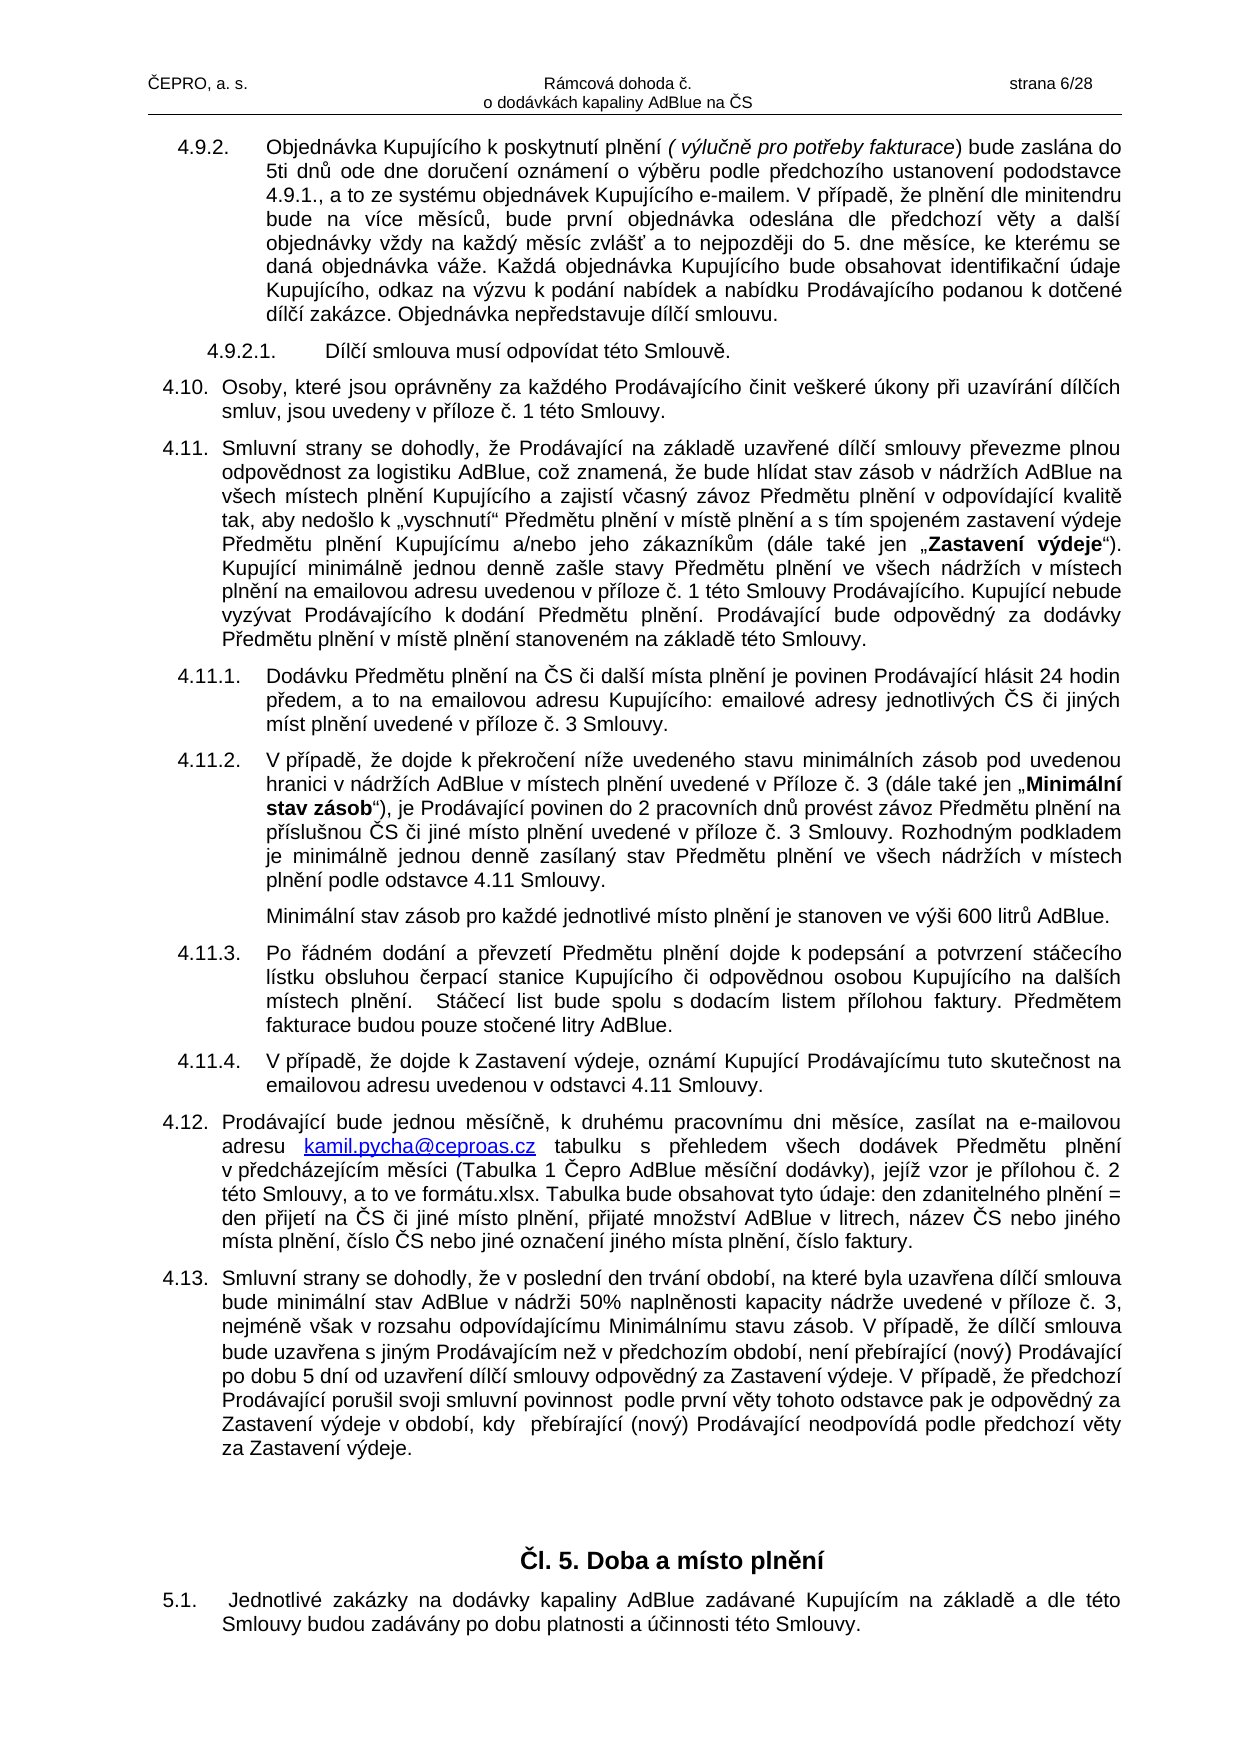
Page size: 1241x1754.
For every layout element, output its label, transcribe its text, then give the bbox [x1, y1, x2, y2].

text Jednotlivé zakázky na dodávky kapaliny AdBlue zadávané Kupujícím na základě a dle této Smlouvy budou zadávány po dobu platnosti a účinnosti této Smlouvy. [162, 1587, 1122, 1635]
text Objednávka Kupujícího k poskytnutí plnění ( výlučně pro potřeby fakturace) bude zaslána do 5ti dnů ode dne doručení oznámení o výběru podle předchozího ustanovení pododstavce 4.9.1., a to ze systému objednávek Kupujícího e-mailem. V případě, že plnění dle minitendru bude na více měsíců, bude první objednávka odeslána dle předchozí věty a další objednávky vždy na každý měsíc zvlášť a to nejpozději do 5. dne měsíce, ke kterému se daná objednávka váže. Každá objednávka Kupujícího bude obsahovat identifikační údaje Kupujícího, odkaz na výzvu k podání nabídek a nabídku Prodávajícího podanou k dotčené dílčí zakázce. Objednávka nepředstavuje dílčí smlouvu. [177, 134, 1122, 326]
list Doba a místo plnění [222, 1546, 1122, 1575]
list Minimální stav zásob pro každé jednotlivé místo plnění je stanoven ve výši 600 litrů AdBlue. [266, 904, 1122, 928]
text V případě, že dojde k překročení níže uvedeného stavu minimálních zásob pod uvedenou hranici v nádržích AdBlue v místech plnění uvedené v Příloze č. 3 (dále také jen „Minimální stav zásob“), je Prodávající povinen do 2 pracovních dnů provést závoz Předmětu plnění na příslušnou ČS či jiné místo plnění uvedené v příloze č. 3 Smlouvy. Rozhodným podkladem je minimálně jednou denně zasílaný stav Předmětu plnění ve všech nádržích v místech plnění podle odstavce 4.11 Smlouvy. [177, 748, 1122, 892]
text Osoby, které jsou oprávněny za každého Prodávajícího činit veškeré úkony při uzavírání dílčích smluv, jsou uvedeny v příloze č. 1 této Smlouvy. [162, 375, 1122, 423]
text Prodávající bude jednou měsíčně, k druhému pracovnímu dni měsíce, zasílat na e-mailovou adresu kamil.pycha@ceproas.cz tabulku s přehledem všech dodávek Předmětu plnění v předcházejícím měsíci (Tabulka 1 Čepro AdBlue měsíční dodávky), jejíž vzor je přílohou č. 2 této Smlouvy, a to ve formátu.xlsx. Tabulka bude obsahovat tyto údaje: den zdanitelného plnění = den přijetí na ČS či jiné místo plnění, přijaté množství AdBlue v litrech, název ČS nebo jiného místa plnění, číslo ČS nebo jiné označení jiného místa plnění, číslo faktury. [162, 1109, 1122, 1253]
text V případě, že dojde k Zastavení výdeje, oznámí Kupující Prodávajícímu tuto skutečnost na emailovou adresu uvedenou v odstavci 4.11 Smlouvy. [177, 1049, 1122, 1097]
text Smluvní strany se dohodly, že v poslední den trvání období, na které byla uzavřena dílčí smlouva bude minimální stav AdBlue v nádrži 50% naplněnosti kapacity nádrže uvedené v příloze č. 3, nejméně však v rozsahu odpovídajícímu Minimálnímu stavu zásob. V případě, že dílčí smlouva bude uzavřena s jiným Prodávajícím než v předchozím období, není přebírající (nový) Prodávající po dobu 5 dní od uzavření dílčí smlouvy odpovědný za Zastavení výdeje. V případě, že předchozí Prodávající porušil svoji smluvní povinnost podle první věty tohoto odstavce pak je odpovědný za Zastavení výdeje v období, kdy přebírající (nový) Prodávající neodpovídá podle předchozí věty za Zastavení výdeje. [162, 1266, 1122, 1460]
text Po řádném dodání a převzetí Předmětu plnění dojde k podepsání a potvrzení stáčecího lístku obsluhou čerpací stanice Kupujícího či odpovědnou osobou Kupujícího na dalších místech plnění. Stáčecí list bude spolu s dodacím listem přílohou faktury. Předmětem fakturace budou pouze stočené litry AdBlue. [177, 941, 1122, 1037]
text Smluvní strany se dohodly, že Prodávající na základě uzavřené dílčí smlouvy převezme plnou odpovědnost za logistiku AdBlue, což znamená, že bude hlídat stav zásob v nádržích AdBlue na všech místech plnění Kupujícího a zajistí včasný závoz Předmětu plnění v odpovídající kvalitě tak, aby nedošlo k „vyschnutí“ Předmětu plnění v místě plnění a s tím spojeném zastavení výdeje Předmětu plnění Kupujícímu a/nebo jeho zákazníkům (dále také jen „Zastavení výdeje“). Kupující minimálně jednou denně zašle stavy Předmětu plnění ve všech nádržích v místech plnění na emailovou adresu uvedenou v příloze č. 1 této Smlouvy Prodávajícího. Kupující nebude vyzývat Prodávajícího k dodání Předmětu plnění. Prodávající bude odpovědný za dodávky Předmětu plnění v místě plnění stanoveném na základě této Smlouvy. [162, 436, 1122, 651]
text Dílčí smlouva musí odpovídat této Smlouvě. [207, 339, 1122, 363]
text Dodávku Předmětu plnění na ČS či další místa plnění je povinen Prodávající hlásit 24 hodin předem, a to na emailovou adresu Kupujícího: emailové adresy jednotlivých ČS či jiných míst plnění uvedené v příloze č. 3 Smlouvy. [177, 664, 1122, 736]
